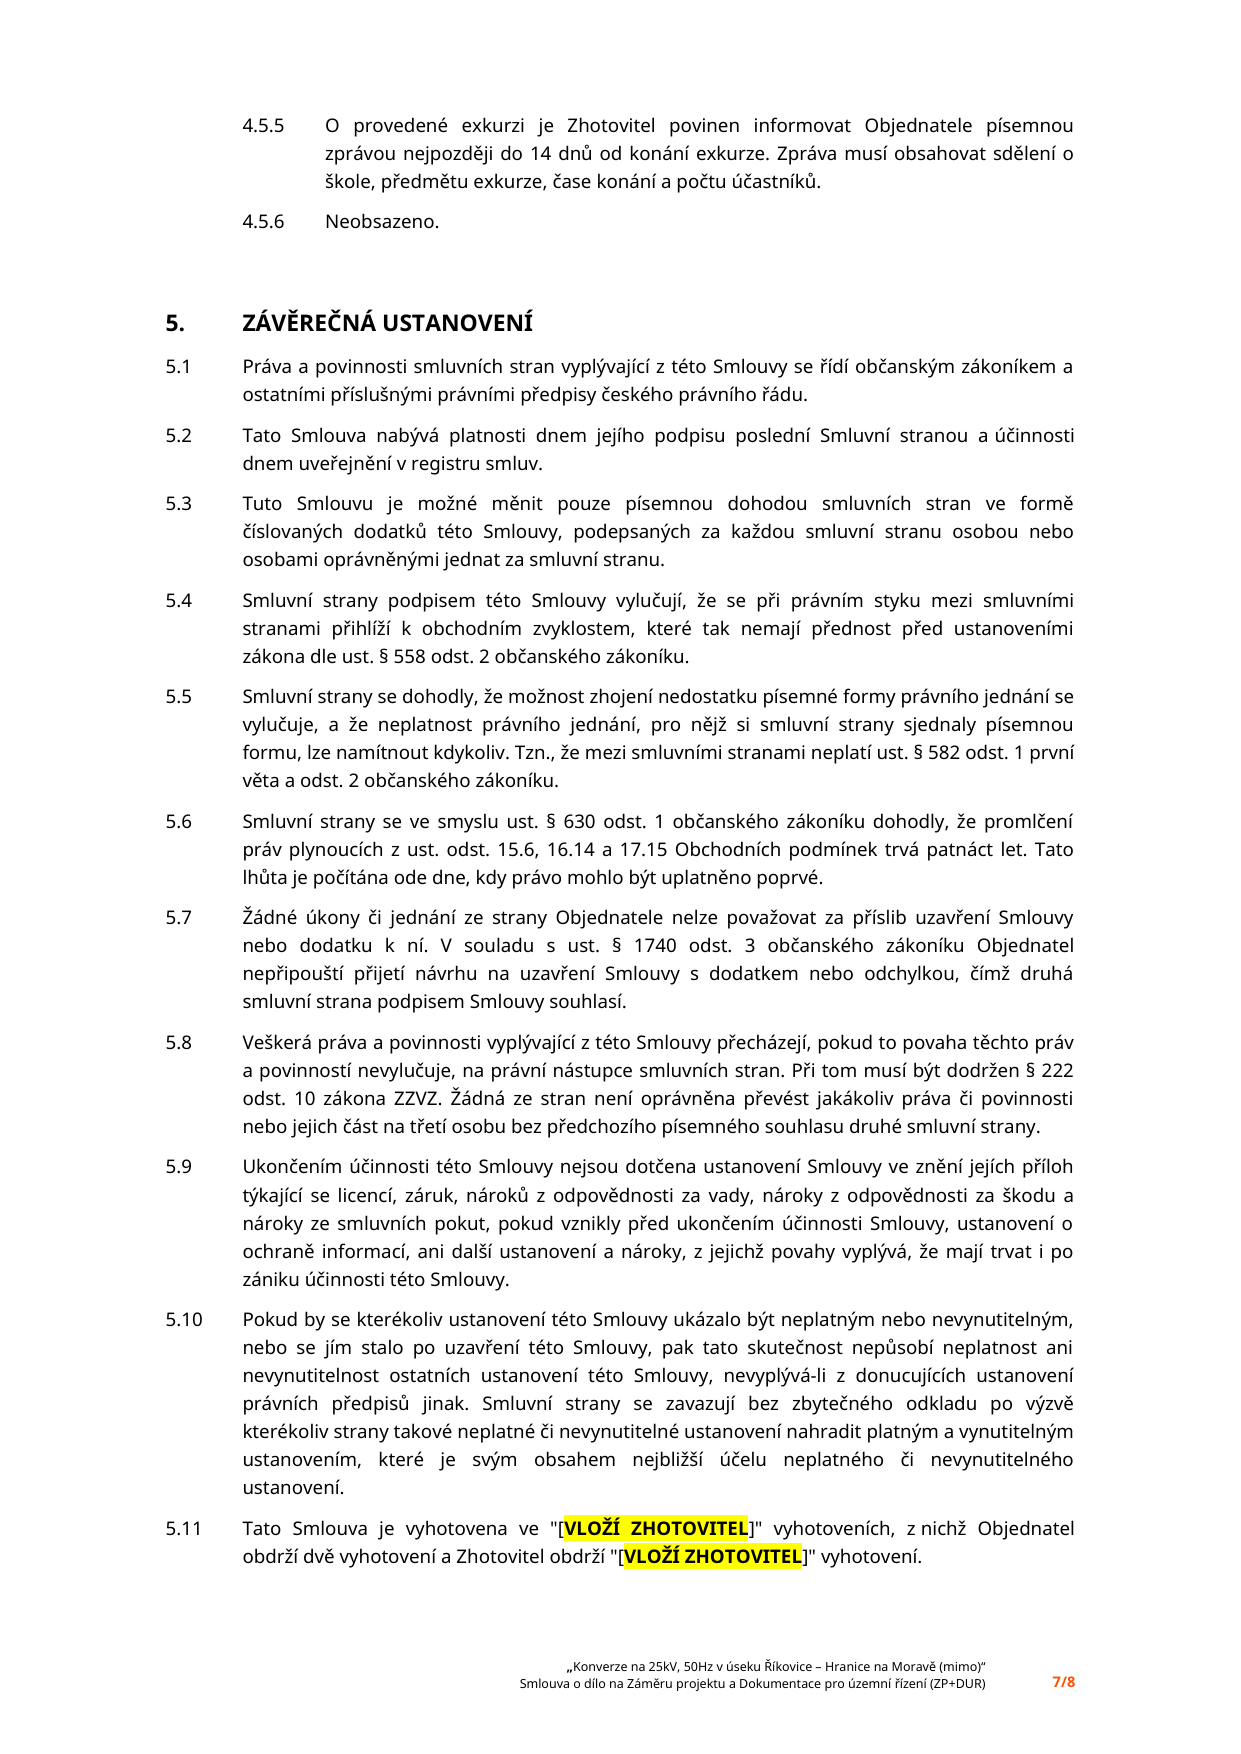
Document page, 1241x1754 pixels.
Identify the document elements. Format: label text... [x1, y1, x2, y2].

text Ukončením účinnosti této Smlouvy nejsou dotčena ustanovení Smlouvy ve znění jejích příloh týkající se licencí, záruk, nároků z odpovědnosti za vady, nároky z odpovědnosti za škodu a nároky ze smluvních pokut, pokud vznikly před ukončením účinnosti Smlouvy, ustanovení o ochraně informací, ani další ustanovení a nároky, z jejichž povahy vyplývá, že mají trvat i po zániku účinnosti této Smlouvy. [165, 1154, 1075, 1291]
text Veškerá práva a povinnosti vyplývající z této Smlouvy přecházejí, pokud to povaha těchto práv a povinností nevylučuje, na právní nástupce smluvních stran. Při tom musí být dodržen § 222 odst. 10 zákona ZZVZ. Žádná ze stran není oprávněna převést jakákoliv práva či povinnosti nebo jejich část na třetí osobu bez předchozího písemného souhlasu druhé smluvní strany. [165, 1029, 1075, 1139]
text Pokud by se kterékoliv ustanovení této Smlouvy ukázalo být neplatným nebo nevynutitelným, nebo se jím stalo po uzavření této Smlouvy, pak tato skutečnost nepůsobí neplatnost ani nevynutitelnost ostatních ustanovení této Smlouvy, nevyplývá-li z donucujících ustanovení právních předpisů jinak. Smluvní strany se zavazují bez zbytečného odkladu po výzvě kterékoliv strany takové neplatné či nevynutitelné ustanovení nahradit platným a vynutitelným ustanovením, které je svým obsahem nejbližší účelu neplatného či nevynutitelného ustanovení. [165, 1306, 1075, 1500]
text Smluvní strany se ve smyslu ust. § 630 odst. 1 občanského zákoníku dohodly, že promlčení práv plynoucích z ust. odst. 15.6, 16.14 a 17.15 Obchodních podmínek trvá patnáct let. Tato lhůta je počítána ode dne, kdy právo mohlo být uplatněno poprvé. [165, 808, 1075, 890]
text Práva a povinnosti smluvních stran vyplývající z této Smlouvy se řídí občanským zákoníkem a ostatními příslušnými právními předpisy českého právního řádu. [165, 353, 1075, 407]
text Smluvní strany podpisem této Smlouvy vylučují, že se při právním styku mezi smluvními stranami přihlíží k obchodním zvyklostem, které tak nemají přednost před ustanoveními zákona dle ust. § 558 odst. 2 občanského zákoníku. [165, 587, 1075, 668]
list Neobsazeno. [242, 209, 1075, 234]
text Žádné úkony či jednání ze strany Objednatele nelze považovat za příslib uzavření Smlouvy nebo dodatku k ní. V souladu s ust. § 1740 odst. 3 občanského zákoníku Objednatel nepřipouští přijetí návrhu na uzavření Smlouvy s dodatkem nebo odchylkou, čímž druhá smluvní strana podpisem Smlouvy souhlasí. [165, 905, 1075, 1014]
text Smluvní strany se dohodly, že možnost zhojení nedostatku písemné formy právního jednání se vylučuje, a že neplatnost právního jednání, pro nějž si smluvní strany sjednaly písemnou formu, lze namítnout kdykoliv. Tzn., že mezi smluvními stranami neplatí ust. § 582 odst. 1 první věta a odst. 2 občanského zákoníku. [165, 683, 1075, 793]
text Tato Smlouva je vyhotovena ve "[VLOŽÍ ZHOTOVITEL]" vyhotoveních, z nichž Objednatel obdrží dvě vyhotovení a Zhotovitel obdrží "[VLOŽÍ ZHOTOVITEL]" vyhotovení. [165, 1515, 1075, 1569]
text ZÁVĚREČNÁ USTANOVENÍ [165, 306, 1075, 338]
text Tuto Smlouvu je možné měnit pouze písemnou dohodou smluvních stran ve formě číslovaných dodatků této Smlouvy, podepsaných za každou smluvní stranu osobou nebo osobami oprávněnými jednat za smluvní stranu. [165, 490, 1075, 572]
text Tato Smlouva nabývá platnosti dnem jejího podpisu poslední Smluvní stranou a účinnosti dnem uveřejnění v registru smluv. [165, 422, 1075, 475]
list O provedené exkurzi je Zhotovitel povinen informovat Objednatele písemnou zprávou nejpozději do 14 dnů od konání exkurze. Zpráva musí obsahovat sdělení o škole, předmětu exkurze, čase konání a počtu účastníků. [242, 112, 1075, 194]
